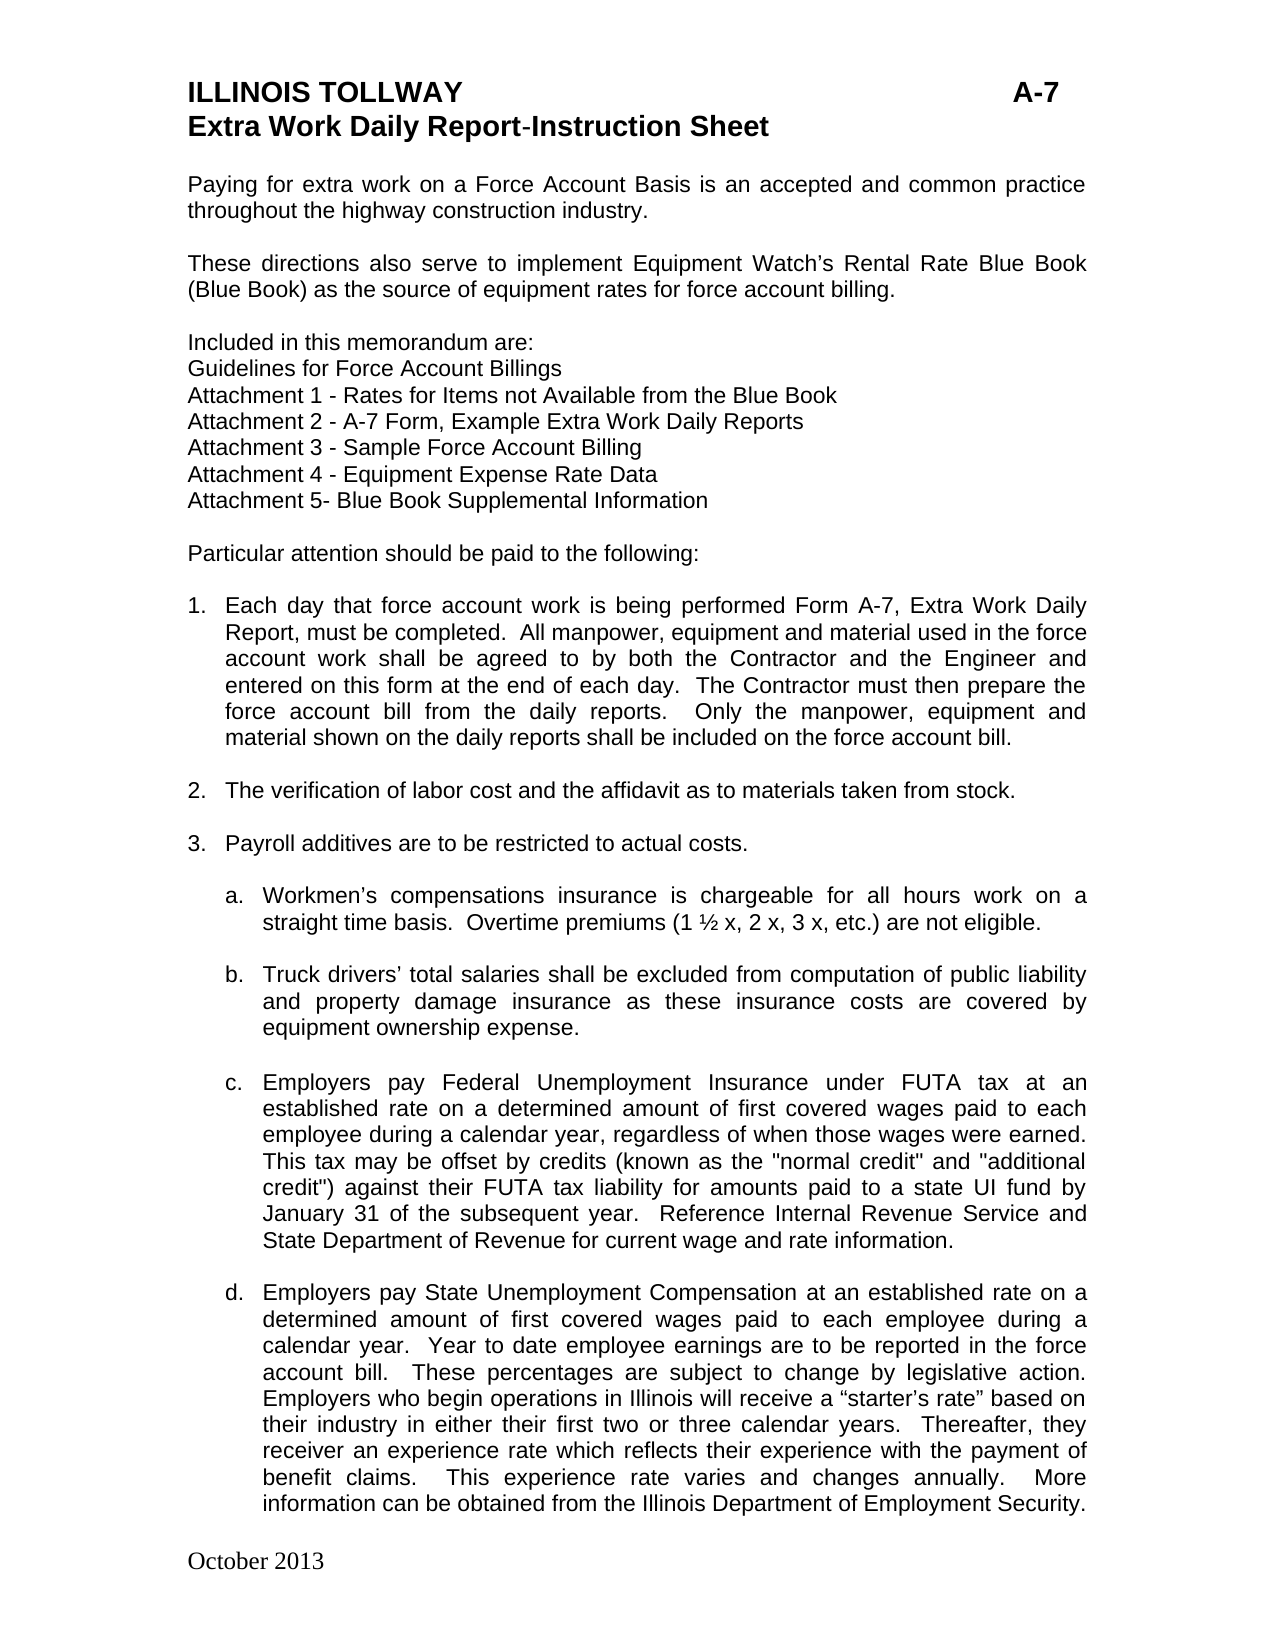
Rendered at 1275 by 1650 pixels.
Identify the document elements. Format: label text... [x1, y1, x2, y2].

list Payroll additives are to be restricted to actual costs. [187, 830, 1087, 856]
list The verification of labor cost and the affidavit as to materials taken from stock. [187, 777, 1087, 803]
text Particular attention should be paid to the following: [187, 540, 1087, 566]
list Employers pay State Unemployment Compensation at an established rate on a determined amount of first covered wages paid to each employee during a calendar year. Year to date employee earnings are to be reported in the force account bill. These percentages are subject to change by legislative action. Employers who begin operations in Illinois will receive a “starter’s rate” based on their industry in either their first two or three calendar years. Thereafter, they receiver an experience rate which reflects their experience with the payment of benefit claims. This experience rate varies and changes annually. More information can be obtained from the Illinois Department of Employment Security. [225, 1279, 1087, 1517]
list Each day that force account work is being performed Form A-7, Extra Work Daily Report, must be completed. All manpower, equipment and material used in the force account work shall be agreed to by both the Contractor and the Engineer and entered on this form at the end of each day. The Contractor must then prepare the force account bill from the daily reports. Only the manpower, equipment and material shown on the daily reports shall be included on the force account bill. [187, 592, 1087, 751]
text These directions also serve to implement Equipment Watch’s Rental Rate Blue Book (Blue Book) as the source of equipment rates for force account billing. [187, 250, 1087, 303]
text Guidelines for Force Account Billings [187, 355, 1087, 382]
text Attachment 4 - Equipment Expense Rate Data [187, 461, 1087, 487]
text Attachment 1 - Rates for Items not Available from the Blue Book [187, 382, 1087, 408]
text Attachment 2 - A-7 Form, Example Extra Work Daily Reports [187, 408, 1087, 434]
text Attachment 5- Blue Book Supplemental Information [187, 487, 1087, 513]
list Employers pay Federal Unemployment Insurance under FUTA tax at an established rate on a determined amount of first covered wages paid to each employee during a calendar year, regardless of when those wages were earned. This tax may be offset by credits (known as the "normal credit" and "additional credit") against their FUTA tax liability for amounts paid to a state UI fund by January 31 of the subsequent year. Reference Internal Revenue Service and State Department of Revenue for current wage and rate information. [225, 1068, 1087, 1253]
text Attachment 3 - Sample Force Account Billing [187, 434, 1087, 461]
list Workmen’s compensations insurance is chargeable for all hours work on a straight time basis. Overtime premiums (1 ½ x, 2 x, 3 x, etc.) are not eligible. [225, 882, 1087, 935]
text Included in this memorandum are: [187, 329, 1087, 355]
text Paying for extra work on a Force Account Basis is an accepted and common practice throughout the highway construction industry. [187, 171, 1087, 223]
list Truck drivers’ total salaries shall be excluded from computation of public liability and property damage insurance as these insurance costs are covered by equipment ownership expense. [225, 961, 1087, 1041]
